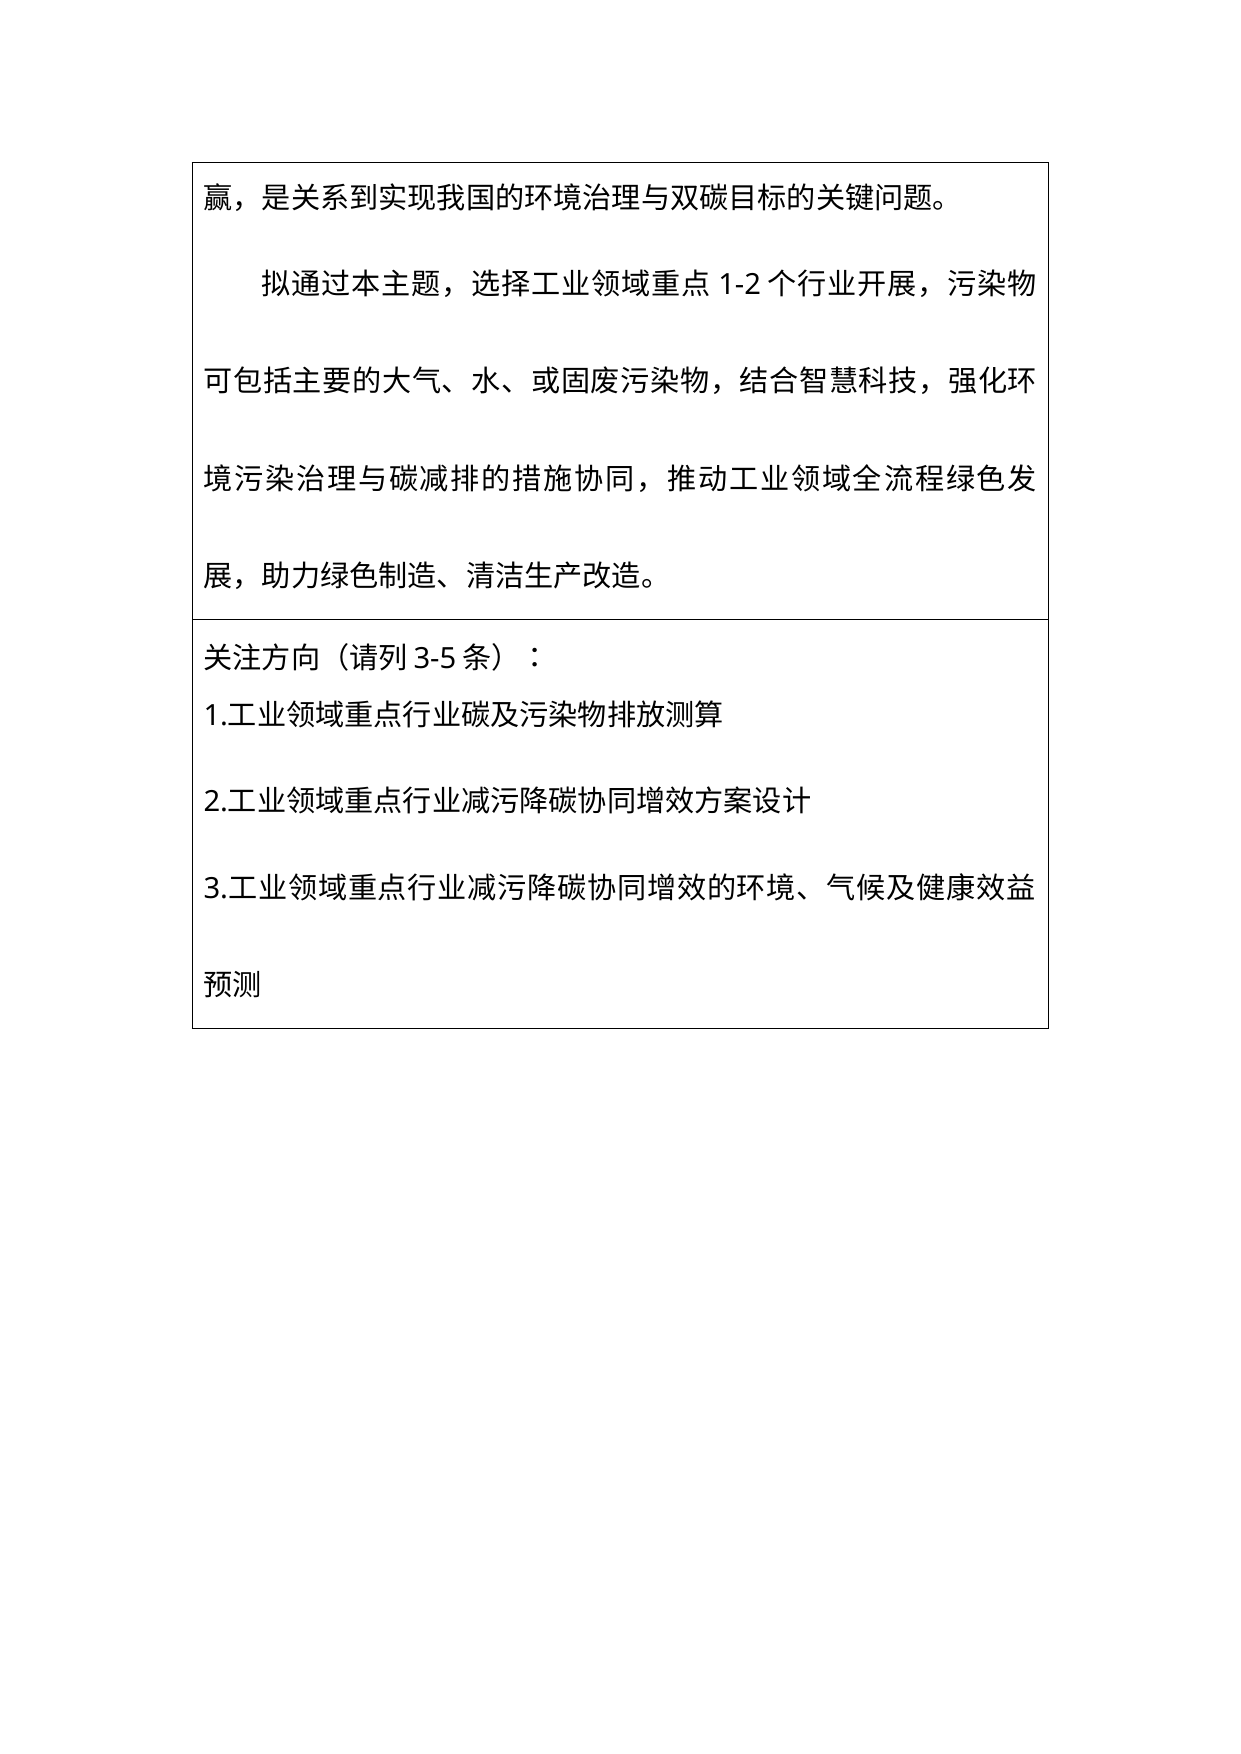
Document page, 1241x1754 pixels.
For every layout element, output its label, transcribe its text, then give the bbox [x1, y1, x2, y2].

table_cell 关注方向（请列3-5条）： 1.工业领域重点行业碳及污染物排放测算 2.工业领域重点行业减污降碳协同增效方案设计 3.工业领域重点行业减污降碳协同增效的环境、气候及健康效益预测 [193, 620, 1048, 1028]
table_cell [193, 163, 1048, 619]
